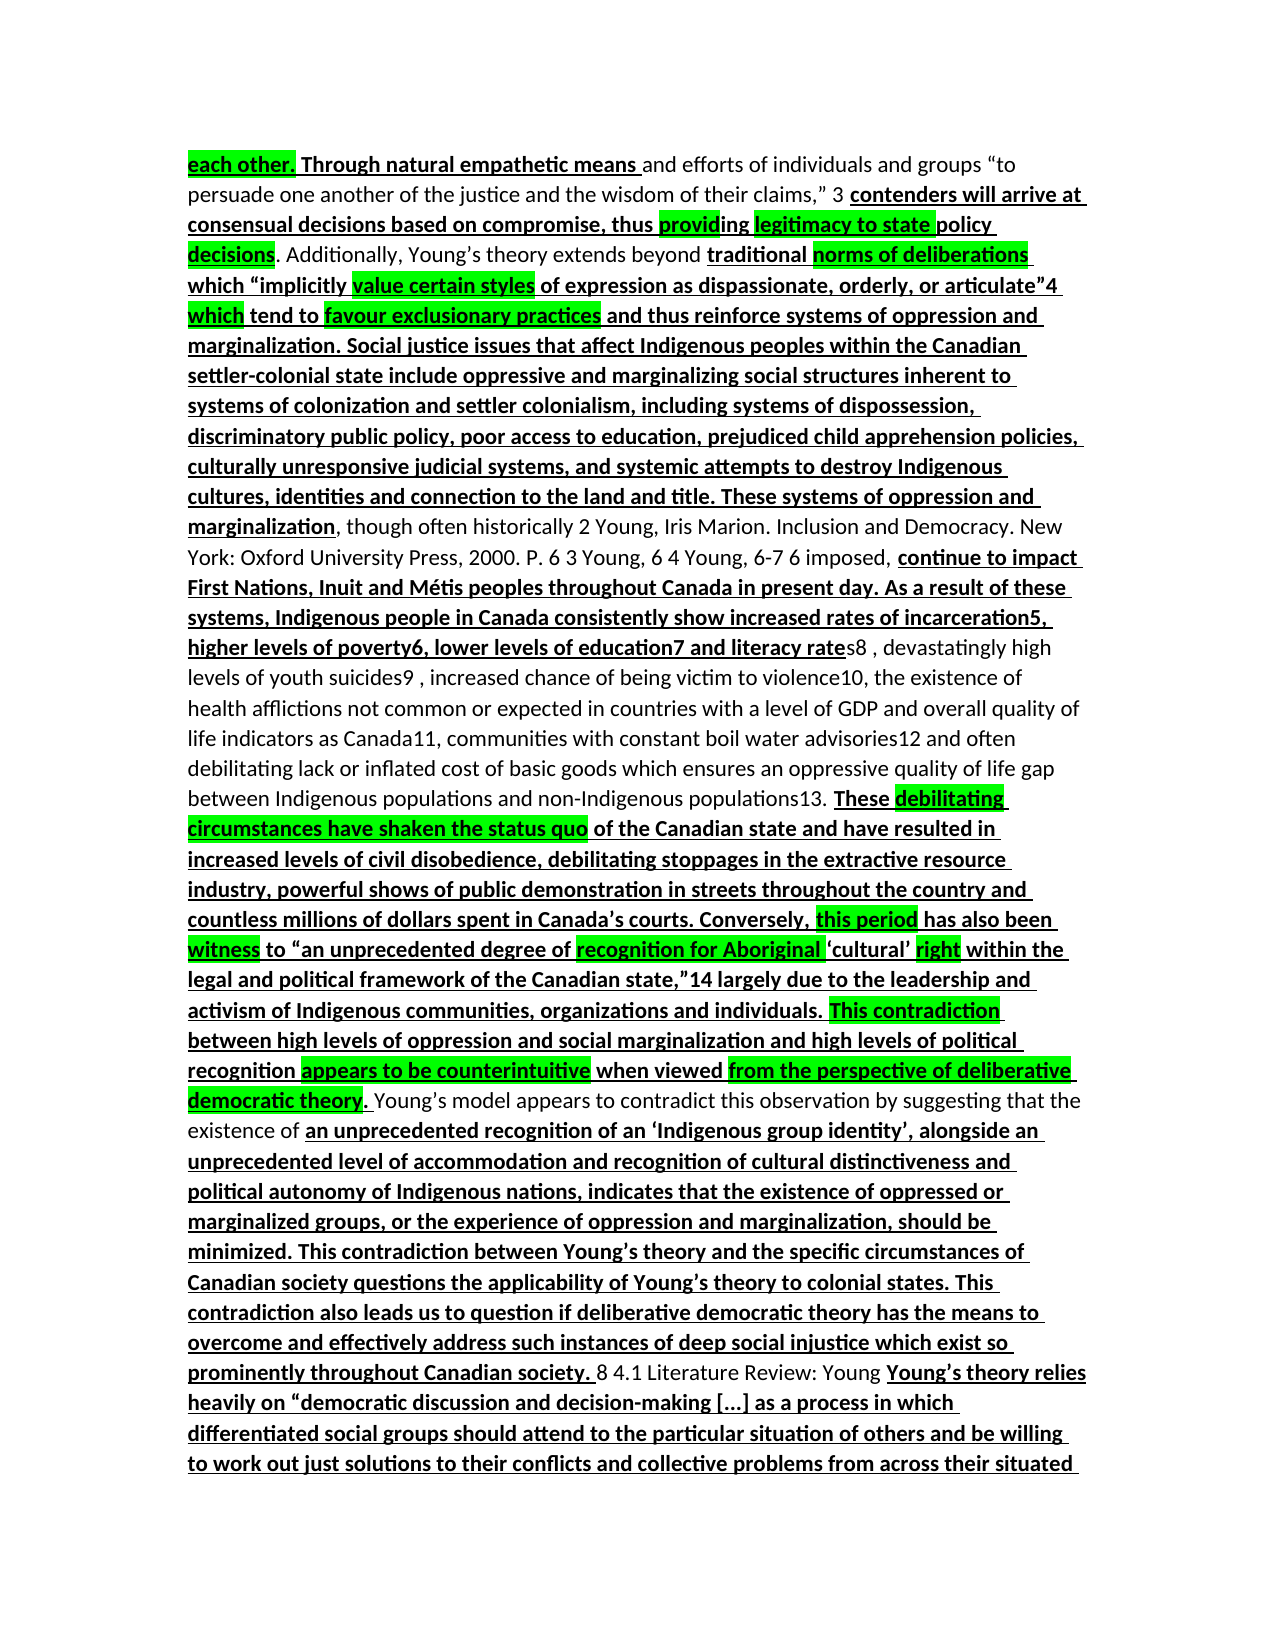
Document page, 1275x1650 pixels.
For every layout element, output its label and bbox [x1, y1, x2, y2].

text [187, 150, 1087, 1477]
